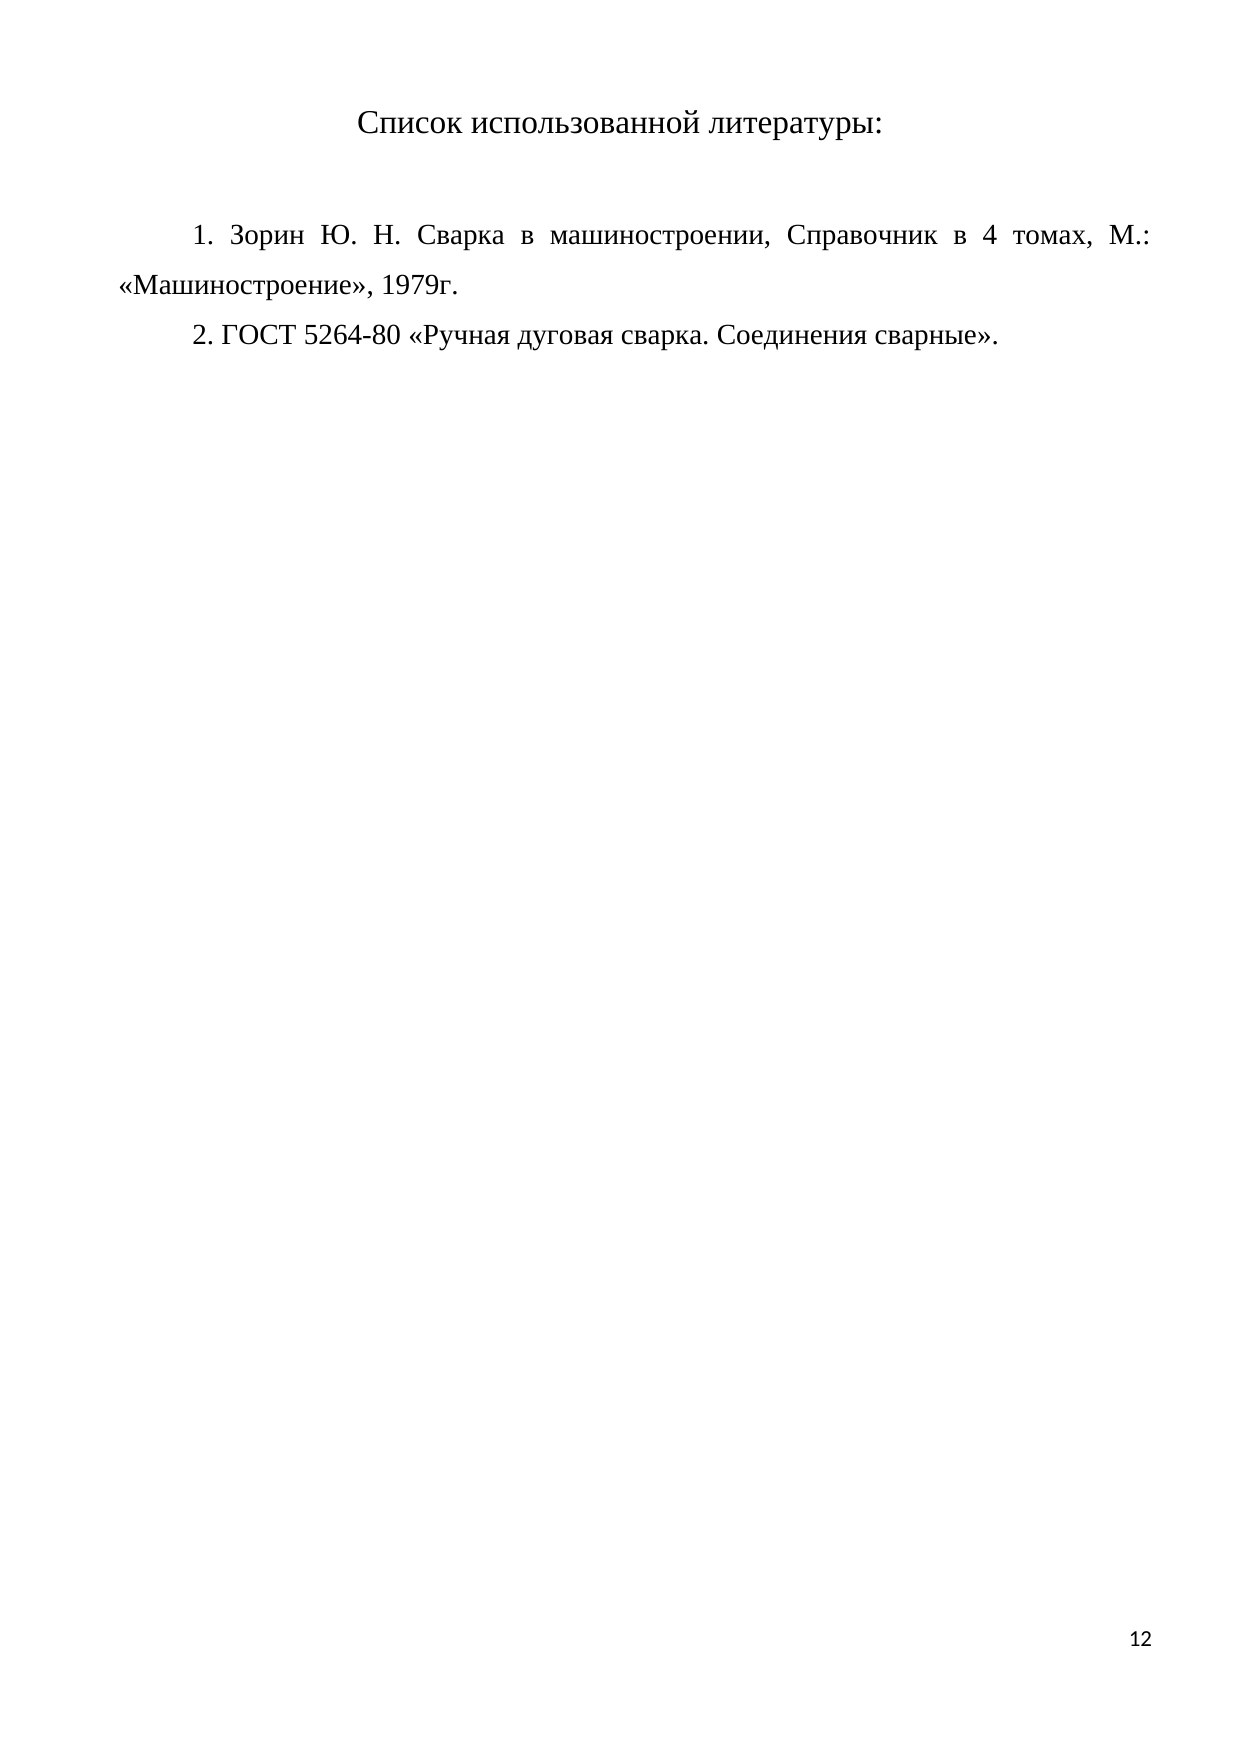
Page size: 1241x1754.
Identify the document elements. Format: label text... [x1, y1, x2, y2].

text 1. Зорин Ю. Н. Сварка в машиностроении, Справочник в 4 томах, М.: «Машиностроение», 1979г. [118, 217, 1152, 301]
text Список использованной литературы: [88, 102, 1152, 140]
text 2. ГОСТ 5264-80 «Ручная дуговая сварка. Соединения сварные». [118, 317, 1152, 351]
